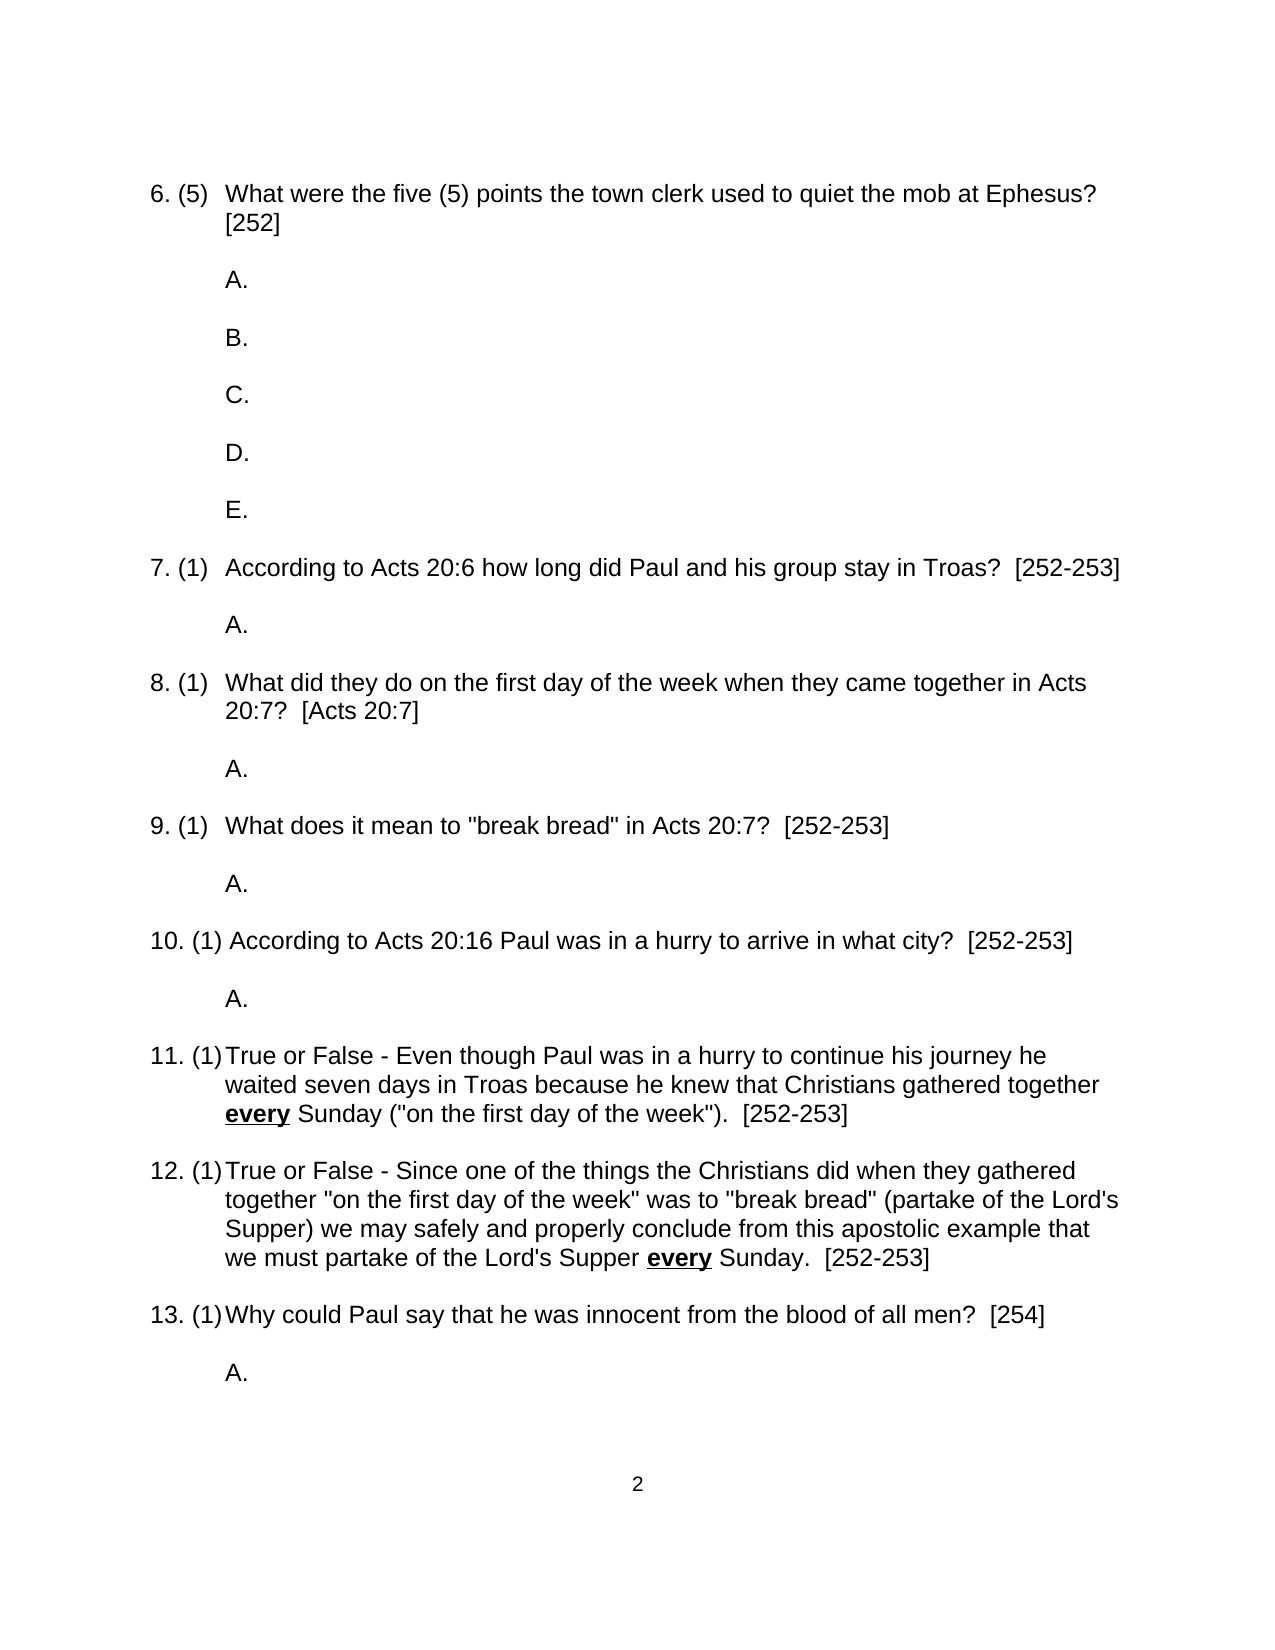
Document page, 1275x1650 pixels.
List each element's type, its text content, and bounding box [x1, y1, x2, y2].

text 6. (5) What were the five (5) points the town clerk used to quiet the mob at Ephesus? [252] [150, 179, 1125, 236]
text 7. (1) According to Acts 20:6 how long did Paul and his group stay in Troas? [252-253] [150, 552, 1125, 581]
text A. [225, 984, 1125, 1012]
text 12. (1) True or False - Since one of the things the Christians did when they gathered together "on the first day of the week" was to "break bread" (partake of the Lord's Supper) we may safely and properly conclude from this apostolic example that we must partake of the Lord's Supper every Sunday. [252-253] [150, 1156, 1125, 1271]
text B. [225, 322, 1125, 351]
text 11. (1) True or False - Even though Paul was in a hurry to continue his journey he waited seven days in Troas because he knew that Christians gathered together every Sunday ("on the first day of the week"). [252-253] [150, 1041, 1125, 1127]
text 9. (1) What does it mean to "break bread" in Acts 20:7? [252-253] [150, 811, 1125, 840]
text A. [150, 1357, 1125, 1386]
text A. [225, 610, 1125, 639]
text 10. (1) According to Acts 20:16 Paul was in a hurry to arrive in what city? [252-253] [150, 926, 1125, 955]
text A. [225, 754, 1125, 782]
text A. [225, 869, 1125, 897]
text 8. (1) What did they do on the first day of the week when they came together in Acts 20:7? [Acts 20:7] [150, 667, 1125, 725]
text A. [225, 265, 1125, 294]
text E. [225, 495, 1125, 524]
text 13. (1) Why could Paul say that he was innocent from the blood of all men? [254] [150, 1300, 1125, 1329]
text D. [225, 437, 1125, 466]
text C. [225, 380, 1125, 409]
